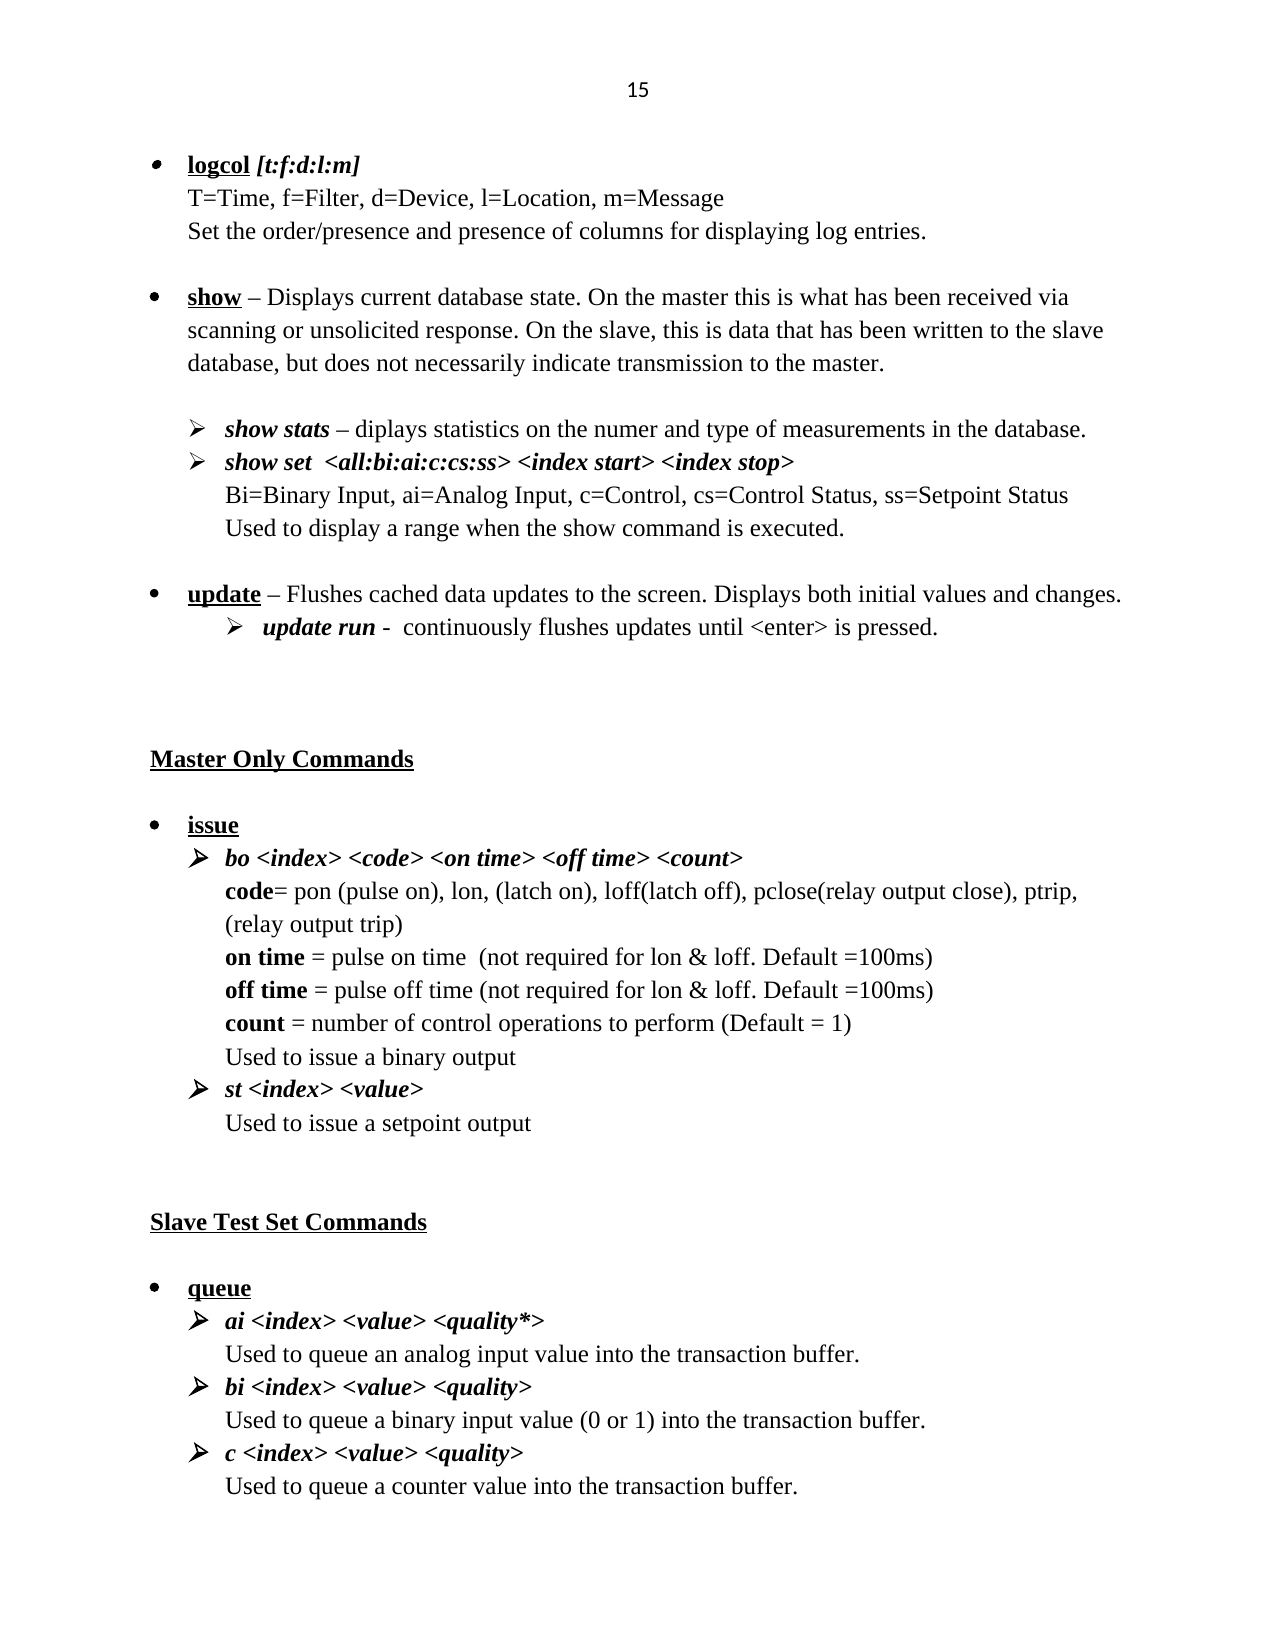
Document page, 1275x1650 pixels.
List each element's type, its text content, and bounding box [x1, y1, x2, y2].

list st <index> <value> [187, 1074, 1125, 1103]
list logcol [t:f:d:l:m] [150, 150, 1125, 179]
list bo <index> <code> <on time> <off time> <count> [187, 843, 1125, 872]
text Used to queue a counter value into the transaction buffer. [150, 1471, 1125, 1499]
list queue [150, 1273, 1125, 1301]
list ai <index> <value> <quality*> [187, 1306, 1125, 1334]
text code= pon (pulse on), lon, (latch on), loff(latch off), pclose(relay output close), ptrip, (relay output trip) [225, 876, 1125, 938]
text Bi=Binary Input, ai=Analog Input, c=Control, cs=Control Status, ss=Setpoint Status [225, 480, 1125, 509]
list update – Flushes cached data updates to the screen. Displays both initial values and changes. [150, 579, 1125, 608]
text Slave Test Set Commands [150, 1207, 1125, 1235]
text T=Time, f=Filter, d=Device, l=Location, m=Message [187, 183, 1125, 212]
list show – Displays current database state. On the master this is what has been received via [150, 282, 1125, 311]
list show set <all:bi:ai:c:cs:ss> <index start> <index stop> [187, 447, 1125, 476]
text Set the order/presence and presence of columns for displaying log entries. [187, 216, 1125, 245]
list scanning or unsolicited response. On the slave, this is data that has been written to the slave database, but does not necessarily indicate transmission to the master. [187, 315, 1125, 377]
text Used to issue a setpoint output [225, 1108, 1125, 1136]
text on time = pulse on time (not required for lon & loff. Default =100ms) [225, 942, 1125, 971]
list c <index> <value> <quality> [187, 1438, 1125, 1467]
list bi <index> <value> <quality> [187, 1372, 1125, 1401]
text Used to issue a binary output [225, 1042, 1125, 1070]
text count = number of control operations to perform (Default = 1) [225, 1008, 1125, 1037]
text Master Only Commands [150, 744, 1125, 773]
text Used to queue an analog input value into the transaction buffer. [225, 1339, 1125, 1367]
text Used to queue a binary input value (0 or 1) into the transaction buffer. [150, 1405, 1125, 1433]
text off time = pulse off time (not required for lon & loff. Default =100ms) [225, 976, 1125, 1004]
text Used to display a range when the show command is executed. [225, 513, 1125, 542]
list update run - continuously flushes updates until <enter> is pressed. [225, 612, 1125, 641]
list issue [150, 810, 1125, 839]
list show stats – diplays statistics on the numer and type of measurements in the database. [187, 414, 1125, 443]
